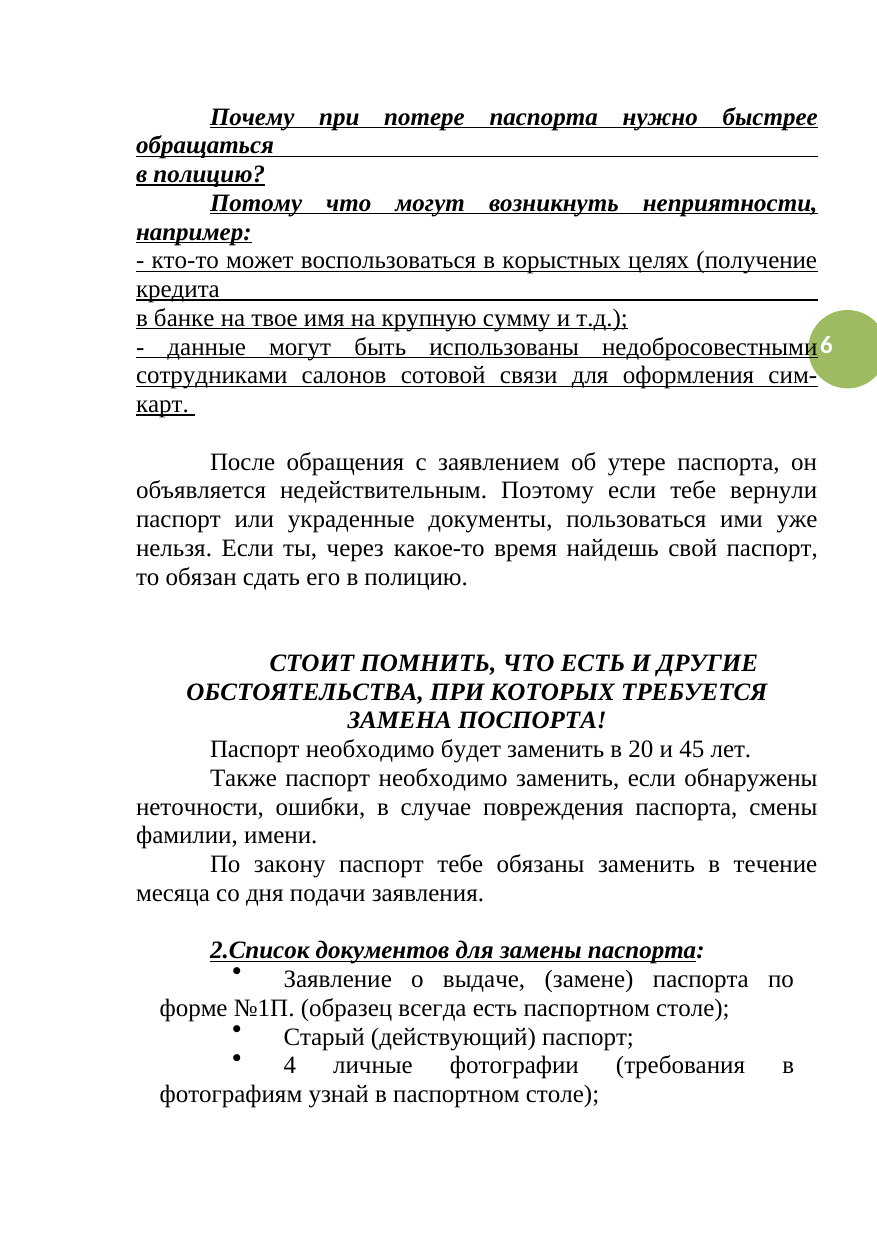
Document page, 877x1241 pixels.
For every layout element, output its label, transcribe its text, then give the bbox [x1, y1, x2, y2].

text Потому что могут возникнуть неприятности, например: [136, 188, 818, 246]
list Старый (действующий) паспорт; [159, 1022, 794, 1051]
text - данные могут быть использованы недобросовестными сотрудниками салонов сотовой связи для оформления сим-карт. [136, 332, 818, 357]
list 4 личные фотографии (требования в фотографиям узнай в паспортном столе); [159, 1051, 794, 1108]
text - кто-то может воспользоваться в корыстных целях (получение кредита в банке на твое имя на крупную сумму и т.д.); [136, 272, 818, 299]
text - кто-то может воспользоваться в корыстных целях (получение кредита в банке на твое имя на крупную сумму и т.д.); [136, 246, 818, 271]
list Заявление о выдаче, (замене) паспорта по форме №1П. (образец всегда есть паспортном столе); [159, 964, 794, 1022]
text - кто-то может воспользоваться в корыстных целях (получение кредита в банке на твое имя на крупную сумму и т.д.); [136, 301, 818, 332]
text После обращения с заявлением об утере паспорта, он объявляется недействительным. Поэтому если тебе вернули паспорт или украденные документы, пользоваться ими уже нельзя. Если ты, через какое‐то время найдешь свой паспорт, то обязан сдать его в полицию. [136, 447, 818, 591]
text По закону паспорт тебе обязаны заменить в течение месяца со дня подачи заявления. [136, 849, 818, 907]
text - данные могут быть использованы недобросовестными сотрудниками салонов сотовой связи для оформления сим-карт. [136, 358, 818, 386]
text - данные могут быть использованы недобросовестными сотрудниками салонов сотовой связи для оформления сим-карт. [136, 387, 818, 418]
text Паспорт необходимо будет заменить в 20 и 45 лет. [136, 734, 818, 763]
text 2.Список документов для замены паспорта: [136, 936, 818, 964]
text Почему при потере паспорта нужно быстрее обращаться в полицию? [136, 157, 818, 188]
text СТОИТ ПОМНИТЬ, ЧТО ЕСТЬ И ДРУГИЕ ОБСТОЯТЕЛЬСТВА, ПРИ КОТОРЫХ ТРЕБУЕТСЯ ЗАМЕНА ПОСПОРТА! [136, 648, 818, 734]
text Также паспорт необходимо заменить, если обнаружены неточности, ошибки, в случае повреждения паспорта, смены фамилии, имени. [136, 763, 818, 849]
text Почему при потере паспорта нужно быстрее обращаться в полицию? [136, 102, 818, 156]
